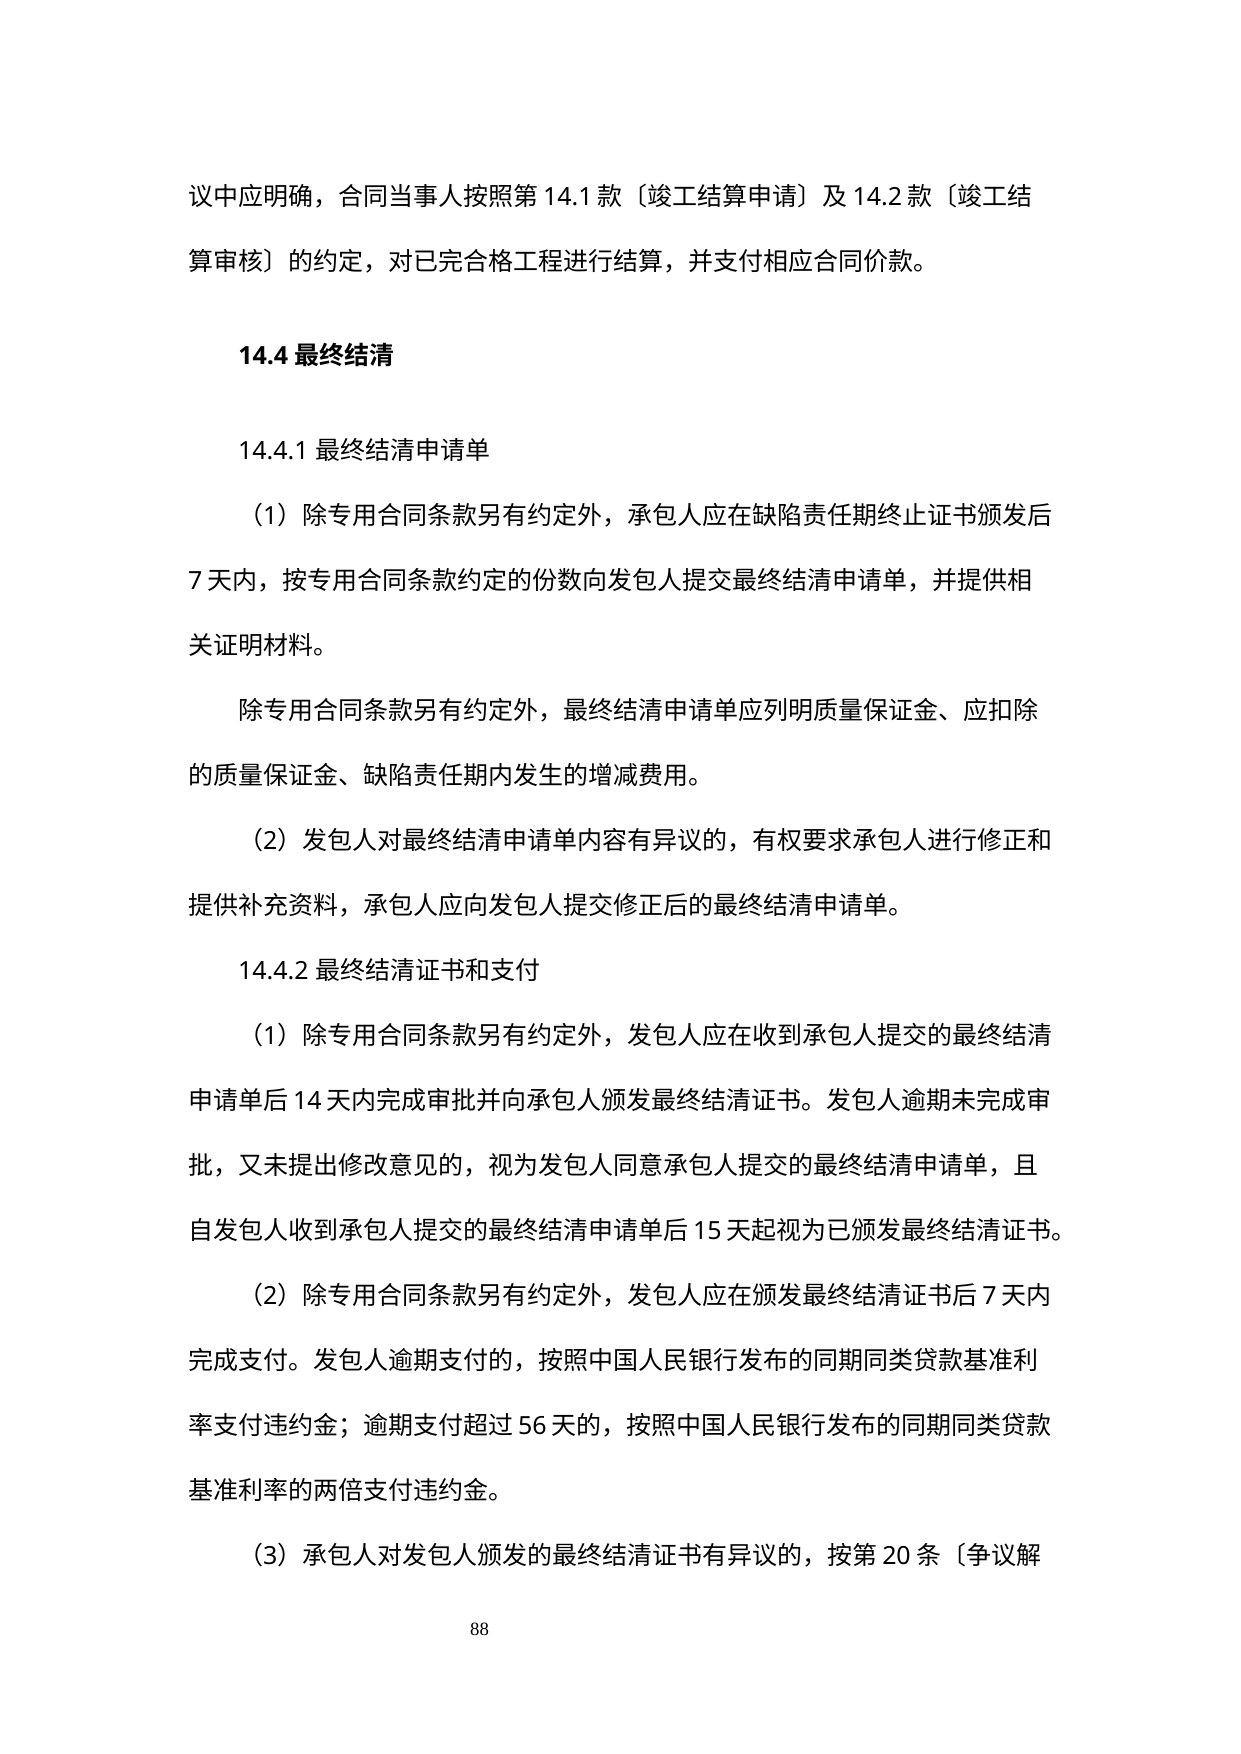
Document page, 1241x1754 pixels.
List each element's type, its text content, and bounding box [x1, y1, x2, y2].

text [188, 1521, 1052, 1586]
text （2）发包人对最终结清申请单内容有异议的，有权要求承包人进行修正和提供补充资料，承包人应向发包人提交修正后的最终结清申请单。 [188, 806, 1052, 936]
text 除专用合同条款另有约定外，最终结清申请单应列明质量保证金、应扣除的质量保证金、缺陷责任期内发生的增减费用。 [188, 676, 1052, 806]
text 14.4.2 最终结清证书和支付 [188, 936, 1052, 1001]
subtitle 14.4 最终结清 [188, 321, 1052, 386]
text 14.4.1 最终结清申请单 [188, 416, 1052, 481]
text （2）除专用合同条款另有约定外，发包人应在颁发最终结清证书后7天内完成支付。发包人逾期支付的，按照中国人民银行发布的同期同类贷款基准利率支付违约金；逾期支付超过56天的，按照中国人民银行发布的同期同类贷款基准利率的两倍支付违约金。 [188, 1261, 1052, 1521]
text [188, 162, 1052, 292]
text （1）除专用合同条款另有约定外，承包人应在缺陷责任期终止证书颁发后7天内，按专用合同条款约定的份数向发包人提交最终结清申请单，并提供相关证明材料。 [188, 481, 1052, 676]
text （1）除专用合同条款另有约定外，发包人应在收到承包人提交的最终结清申请单后14天内完成审批并向承包人颁发最终结清证书。发包人逾期未完成审批，又未提出修改意见的，视为发包人同意承包人提交的最终结清申请单，且自发包人收到承包人提交的最终结清申请单后15天起视为已颁发最终结清证书。 [188, 1001, 1052, 1261]
